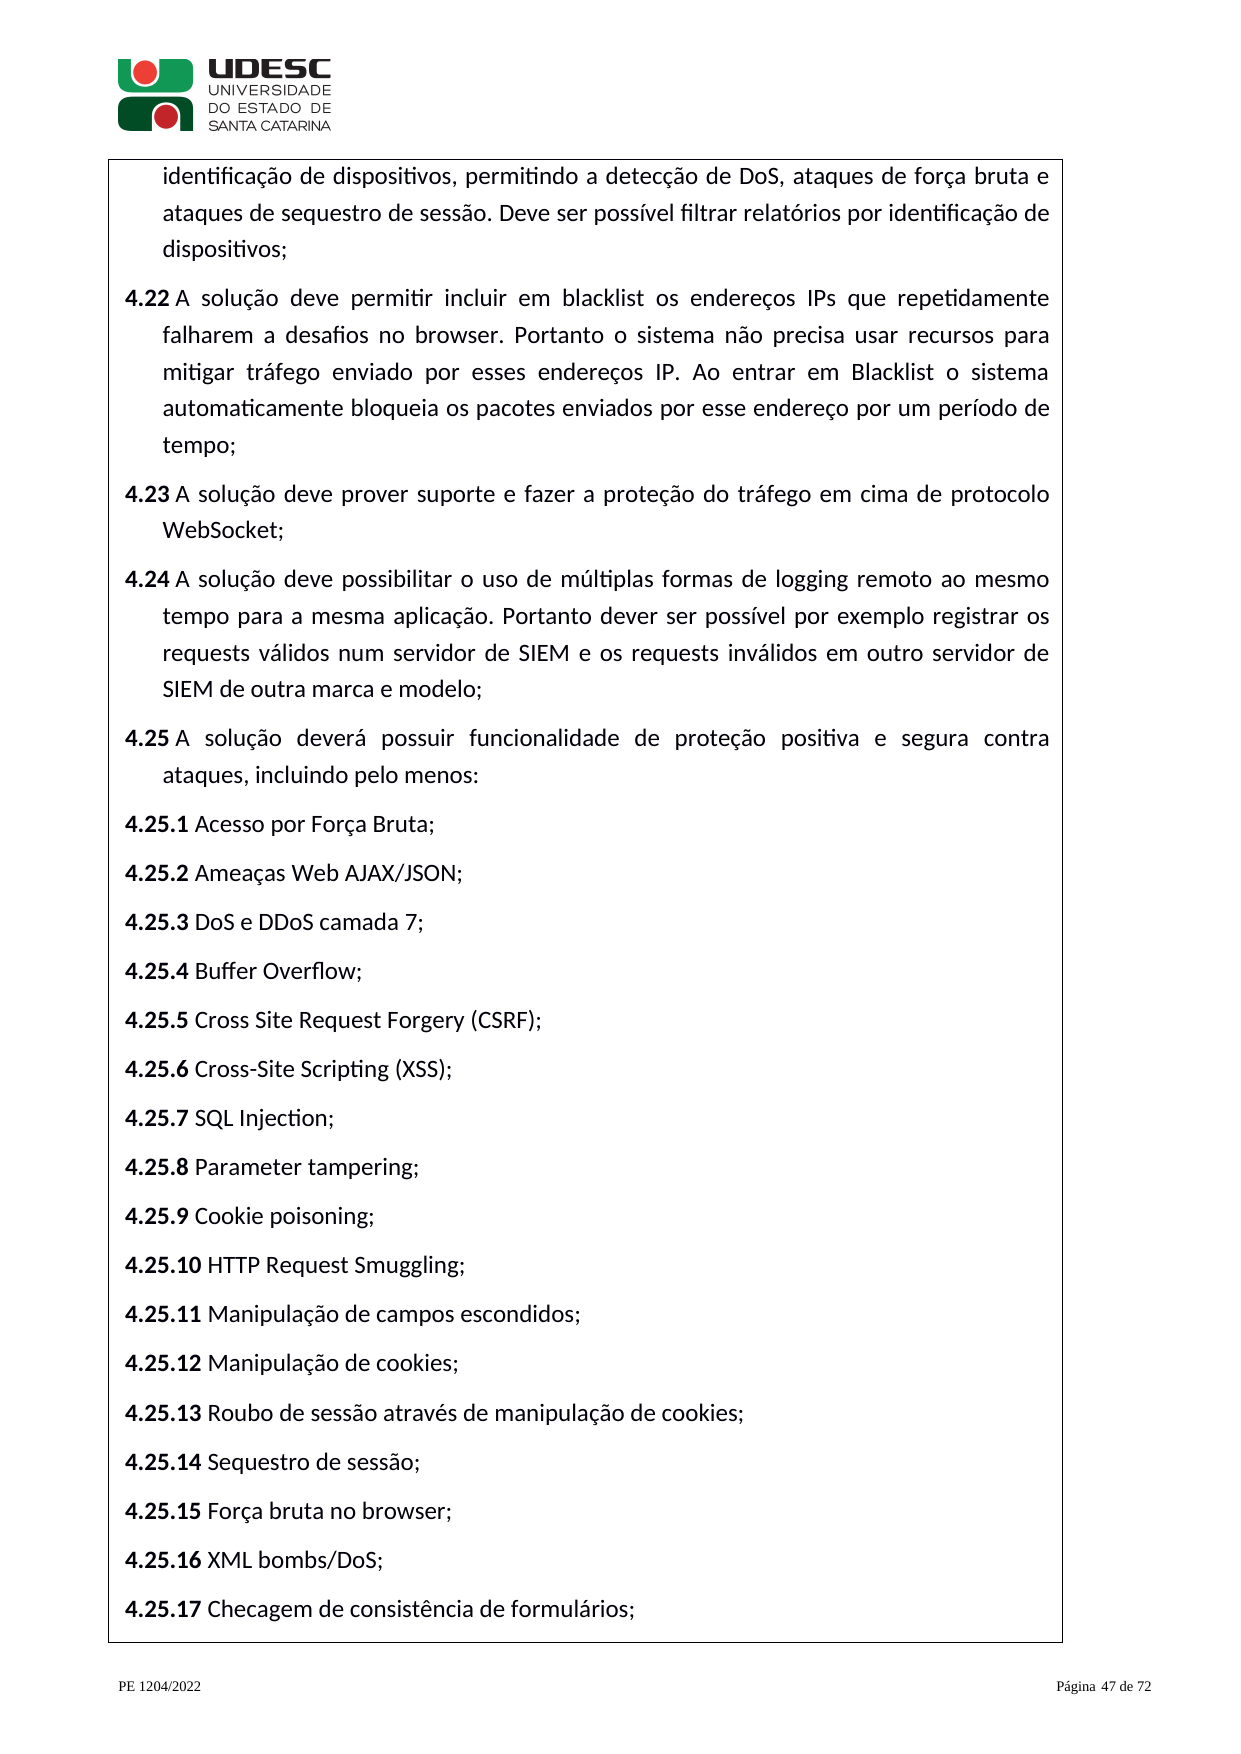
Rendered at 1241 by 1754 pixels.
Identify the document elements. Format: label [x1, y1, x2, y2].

picture [118, 59, 331, 131]
table_header [109, 160, 1062, 1642]
